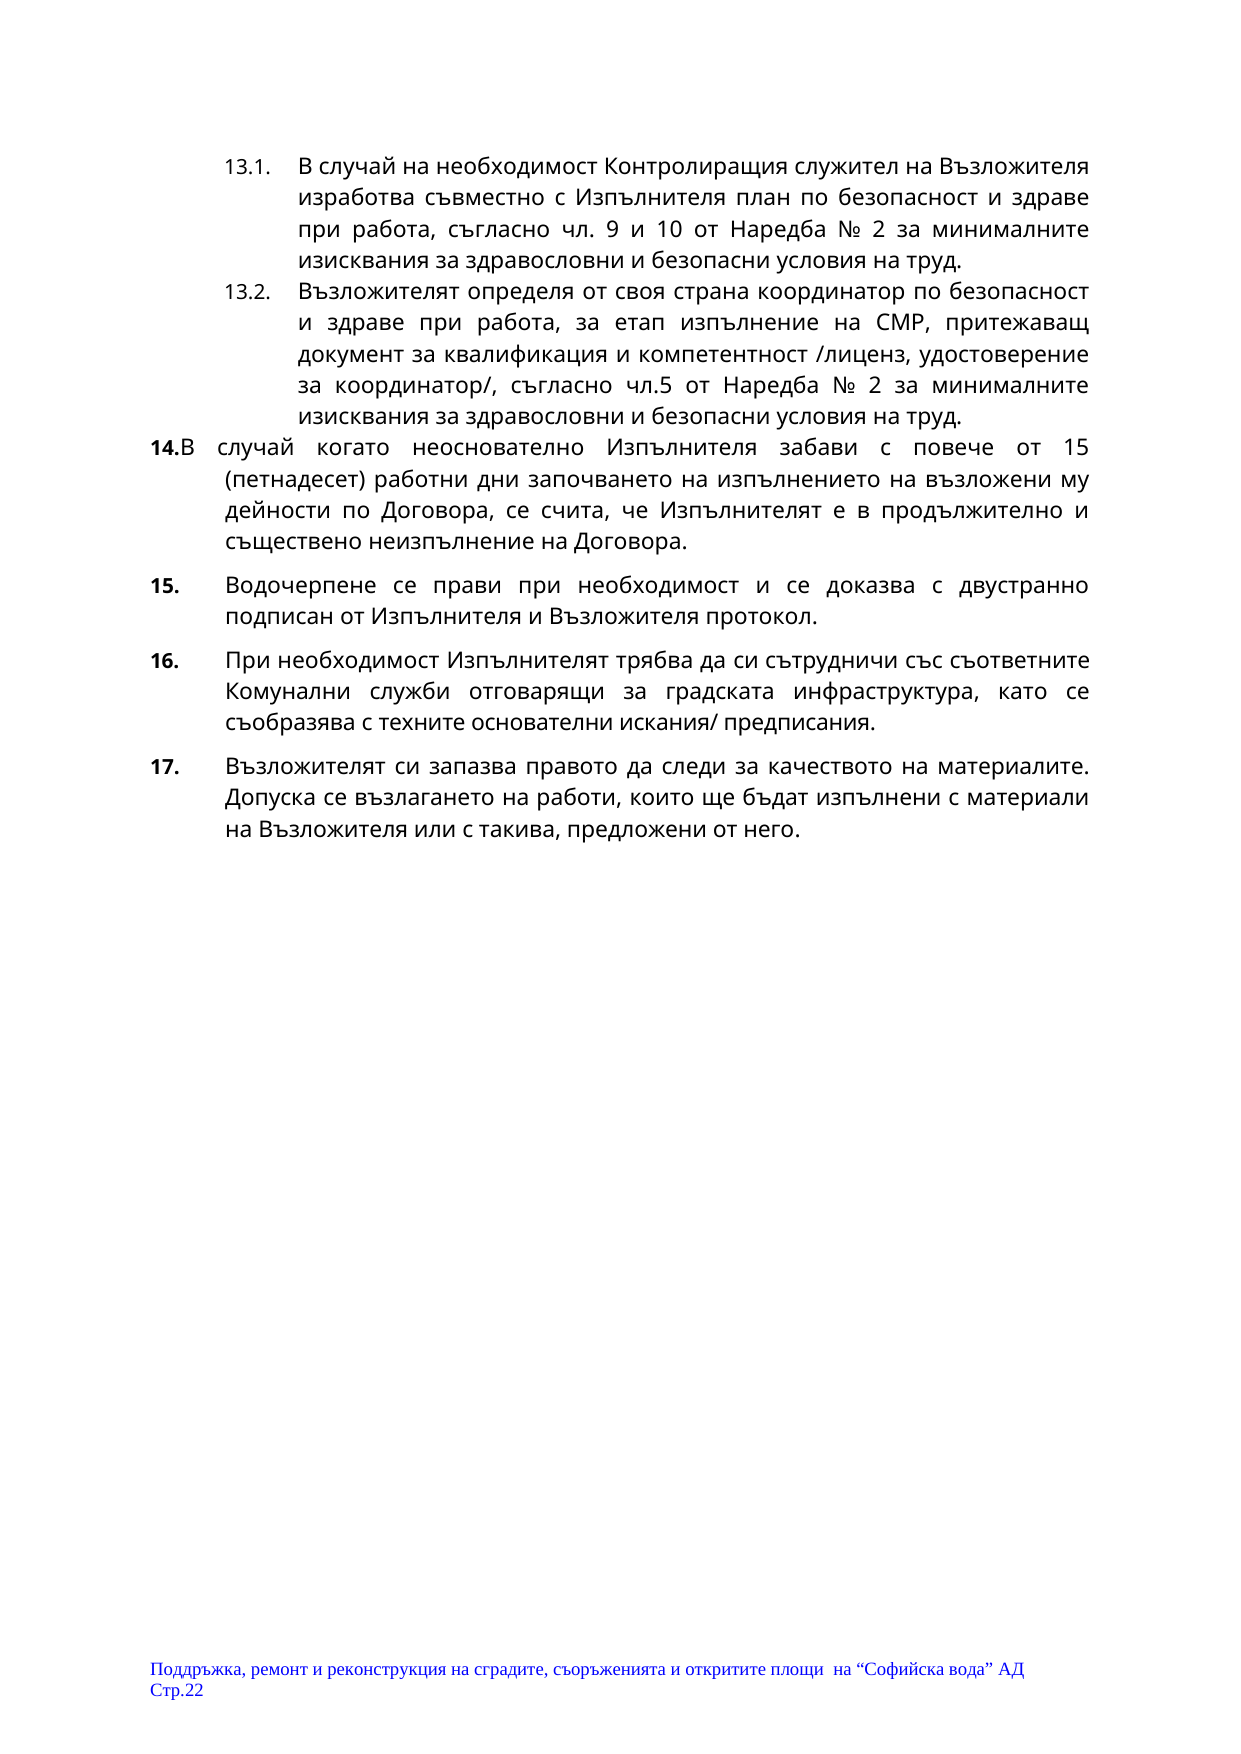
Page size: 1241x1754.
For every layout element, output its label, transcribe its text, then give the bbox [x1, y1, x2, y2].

list Водочерпене се прави при необходимост и се доказва с двустранно подписан от Изпълнителя и Възложителя протокол. [150, 569, 1090, 631]
list При необходимост Изпълнителят трябва да си сътрудничи със съответните Комунални служби отговарящи за градската инфраструктура, като се съобразява с техните основателни искания/ предписания. [150, 644, 1090, 737]
list В случай на необходимост Контролиращия служител на Възложителя изработва съвместно с Изпълнителя план по безопасност и здраве при работа, съгласно чл. 9 и 10 от Наредба № 2 за минималните изисквания за здравословни и безопасни условия на труд. [224, 150, 1090, 275]
list В случай когато неоснователно Изпълнителя забави с повече от 15 (петнадесет) работни дни започването на изпълнението на възложени му дейности по Договора, се счита, че Изпълнителят е в продължително и съществено неизпълнение на Договора. [150, 431, 1090, 556]
list Възложителят определя от своя страна координатор по безопасност и здраве при работа, за етап изпълнение на СМР, притежаващ документ за квалификация и компетентност /лиценз, удостоверение за координатор/, съгласно чл.5 от Наредба № 2 за минималните изисквания за здравословни и безопасни условия на труд. [224, 275, 1090, 431]
list Възложителят си запазва правото да следи за качеството на материалите. Допуска се възлагането на работи, които ще бъдат изпълнени с материали на Възложителя или с такива, предложени от него. [150, 750, 1090, 844]
